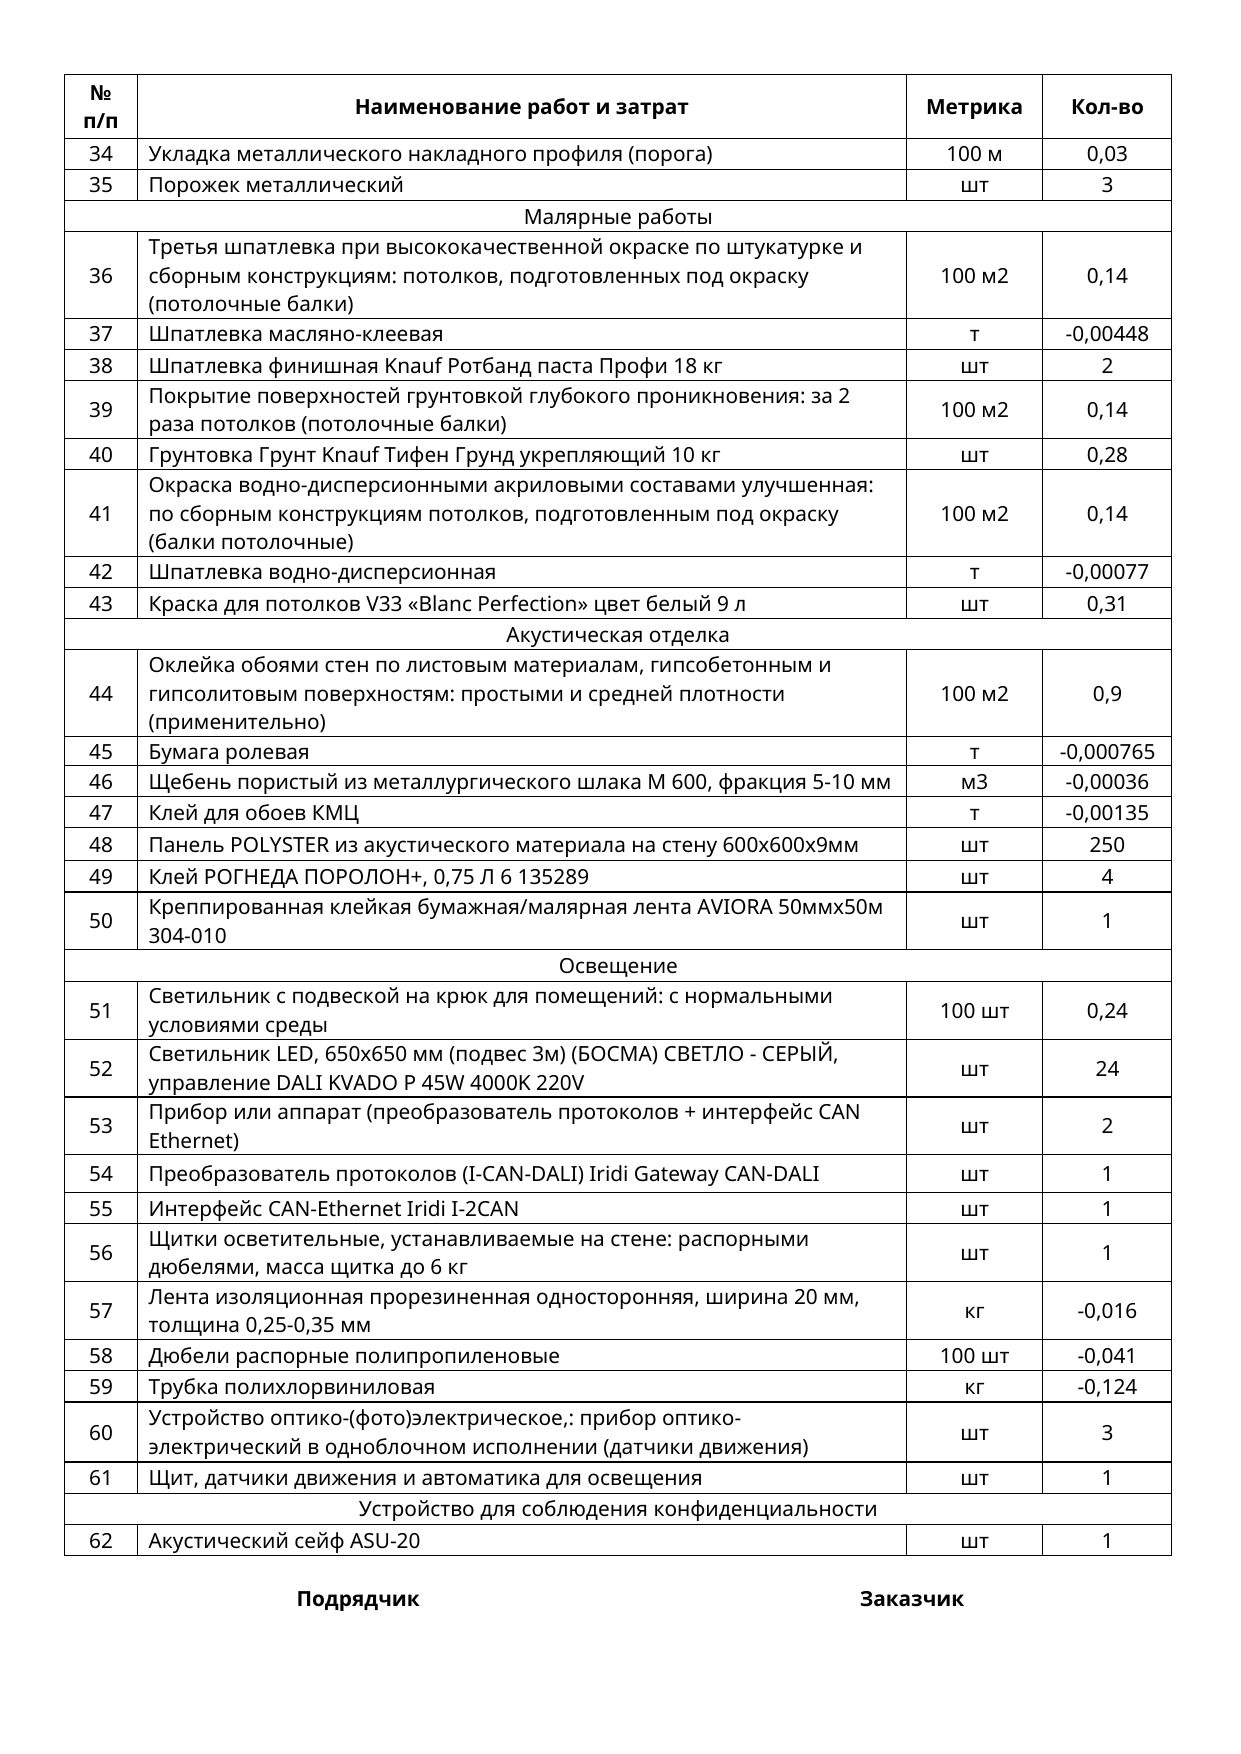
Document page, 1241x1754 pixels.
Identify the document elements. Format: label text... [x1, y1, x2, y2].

table_cell Освещение [65, 950, 1171, 981]
table_cell т [907, 797, 1042, 827]
table_cell Щебень пористый из металлургического шлака М 600, фракция 5-10 мм [138, 766, 906, 796]
table_cell 60 [65, 1403, 137, 1461]
table_cell 2 [1043, 1098, 1171, 1154]
table_header Метрика [907, 75, 1042, 137]
table_cell 2 [1043, 350, 1171, 380]
table_cell 43 [65, 588, 137, 618]
table_cell -0,00448 [1043, 319, 1171, 349]
table_cell 42 [65, 557, 137, 587]
table_cell 48 [65, 828, 137, 860]
table_cell шт [907, 588, 1042, 618]
table_cell шт [907, 1098, 1042, 1154]
table_cell Панель POLYSTER из акустического материала на стену 600х600х9мм [138, 828, 906, 860]
table_cell 24 [1043, 1040, 1171, 1096]
table_cell -0,124 [1043, 1371, 1171, 1401]
table_cell Третья шпатлевка при высококачественной окраске по штукатурке и сборным конструкциям: потолков, подготовленных под окраску (потолочные балки) [138, 232, 906, 318]
table_cell 37 [65, 319, 137, 349]
table_cell 50 [65, 893, 137, 949]
table_cell шт [907, 1403, 1042, 1461]
table_cell 45 [65, 737, 137, 765]
table_cell 1 [1043, 893, 1171, 949]
table_cell 1 [1043, 1155, 1171, 1192]
table_cell 1 [1043, 1193, 1171, 1223]
table_cell 54 [65, 1155, 137, 1192]
table_cell 0,14 [1043, 381, 1171, 438]
table_cell Интерфейс CAN-Ethernet Iridi I-2CAN [138, 1193, 906, 1223]
table_cell 0,31 [1043, 588, 1171, 618]
table_cell Светильник LED, 650x650 мм (подвес 3м) (БОСМА) СВЕТЛО - СЕРЫЙ, управление DALI KVADO P 45W 4000K 220V [138, 1040, 906, 1096]
table_cell 44 [65, 650, 137, 736]
table_cell -0,000765 [1043, 737, 1171, 765]
table_cell 39 [65, 381, 137, 438]
table_cell 49 [65, 861, 137, 891]
table_cell Клей для обоев КМЦ [138, 797, 906, 827]
table_cell 3 [1043, 1403, 1171, 1461]
table_cell -0,00135 [1043, 797, 1171, 827]
table_cell 100 шт [907, 982, 1042, 1038]
table_cell 55 [65, 1193, 137, 1223]
table_cell Устройство для соблюдения конфиденциальности [65, 1494, 1171, 1524]
table_cell шт [907, 1040, 1042, 1096]
table_cell 100 м2 [907, 232, 1042, 318]
table_cell Акустический сейф ASU-20 [138, 1525, 906, 1555]
table_cell 100 м [907, 139, 1042, 169]
table_cell 57 [65, 1282, 137, 1339]
table_cell Клей РОГНЕДА ПОРОЛОН+, 0,75 Л 6 135289 [138, 861, 906, 891]
table_cell 58 [65, 1340, 137, 1370]
table_cell 46 [65, 766, 137, 796]
table_cell 1 [1043, 1463, 1171, 1493]
table_cell Шпатлевка масляно-клеевая [138, 319, 906, 349]
table_cell Малярные работы [65, 201, 1171, 231]
table_cell Порожек металлический [138, 170, 906, 200]
table_cell Светильник с подвеской на крюк для помещений: с нормальными условиями среды [138, 982, 906, 1038]
table_cell Окраска водно-дисперсионными акриловыми составами улучшенная: по сборным конструкциям потолков, подготовленным под окраску (балки потолочные) [138, 470, 906, 556]
table_cell 0,24 [1043, 982, 1171, 1038]
table_cell 62 [65, 1525, 137, 1555]
table_cell 61 [65, 1463, 137, 1493]
table_cell Лента изоляционная прорезиненная односторонняя, ширина 20 мм, толщина 0,25-0,35 мм [138, 1282, 906, 1339]
table_cell 35 [65, 170, 137, 200]
table_cell 0,9 [1043, 650, 1171, 736]
table_cell 100 м2 [907, 470, 1042, 556]
table_cell -0,00036 [1043, 766, 1171, 796]
table_cell 100 шт [907, 1340, 1042, 1370]
table_cell Акустическая отделка [65, 619, 1171, 649]
table_cell Щит, датчики движения и автоматика для освещения [138, 1463, 906, 1493]
table_cell шт [907, 350, 1042, 380]
table_cell м3 [907, 766, 1042, 796]
table_cell 1 [1043, 1525, 1171, 1555]
table_cell 3 [1043, 170, 1171, 200]
table_cell 41 [65, 470, 137, 556]
table_cell Преобразователь протоколов (I-CAN-DALI) Iridi Gateway CAN-DALI [138, 1155, 906, 1192]
table_cell т [907, 319, 1042, 349]
table_cell 38 [65, 350, 137, 380]
table_cell Оклейка обоями стен по листовым материалам, гипсобетонным и гипсолитовым поверхностям: простыми и средней плотности (применительно) [138, 650, 906, 736]
table_cell шт [907, 861, 1042, 891]
table_cell кг [907, 1282, 1042, 1339]
table_cell 4 [1043, 861, 1171, 891]
table_cell -0,041 [1043, 1340, 1171, 1370]
table_cell шт [907, 893, 1042, 949]
table_cell Бумага ролевая [138, 737, 906, 765]
table_cell 100 м2 [907, 381, 1042, 438]
table_cell Креппированная клейкая бумажная/малярная лента AVIORA 50ммх50м 304-010 [138, 893, 906, 949]
table_cell шт [907, 170, 1042, 200]
table_cell 53 [65, 1098, 137, 1154]
table_cell Шпатлевка финишная Knauf Ротбанд паста Профи 18 кг [138, 350, 906, 380]
table_cell 59 [65, 1371, 137, 1401]
table_cell Устройство оптико-(фото)электрическое,: прибор оптико-электрический в одноблочном исполнении (датчики движения) [138, 1403, 906, 1461]
table_cell т [907, 557, 1042, 587]
table_cell 34 [65, 139, 137, 169]
table_cell 0,28 [1043, 439, 1171, 469]
table_header Наименование работ и затрат [138, 75, 906, 137]
table_cell т [907, 737, 1042, 765]
table_cell 0,14 [1043, 232, 1171, 318]
table_cell 40 [65, 439, 137, 469]
table_cell 250 [1043, 828, 1171, 860]
table_cell Краска для потолков V33 «Blanc Perfection» цвет белый 9 л [138, 588, 906, 618]
table_cell 51 [65, 982, 137, 1038]
table_cell шт [907, 439, 1042, 469]
table_cell 47 [65, 797, 137, 827]
table_cell шт [907, 1224, 1042, 1281]
table_cell шт [907, 1463, 1042, 1493]
table_cell кг [907, 1371, 1042, 1401]
table_cell -0,00077 [1043, 557, 1171, 587]
table_cell Прибор или аппарат (преобразователь протоколов + интерфейс CAN Ethernet) [138, 1098, 906, 1154]
table_cell шт [907, 1193, 1042, 1223]
table_cell Шпатлевка водно-дисперсионная [138, 557, 906, 587]
table_cell 52 [65, 1040, 137, 1096]
table_cell Трубка полихлорвиниловая [138, 1371, 906, 1401]
table_cell шт [907, 1155, 1042, 1192]
table_cell 0,03 [1043, 139, 1171, 169]
table_cell Покрытие поверхностей грунтовкой глубокого проникновения: за 2 раза потолков (потолочные балки) [138, 381, 906, 438]
table_cell 100 м2 [907, 650, 1042, 736]
table_header Кол-во [1043, 75, 1171, 137]
table_cell 0,14 [1043, 470, 1171, 556]
table_header Заказчик [622, 1585, 1201, 1641]
table_header № п/п [65, 75, 137, 137]
table_cell Дюбели распорные полипропиленовые [138, 1340, 906, 1370]
table_cell 56 [65, 1224, 137, 1281]
table_cell Грунтовка Грунт Knauf Тифен Грунд укрепляющий 10 кг [138, 439, 906, 469]
table_cell -0,016 [1043, 1282, 1171, 1339]
table_cell 36 [65, 232, 137, 318]
table_header Подрядчик [94, 1585, 622, 1641]
table_cell Щитки осветительные, устанавливаемые на стене: распорными дюбелями, масса щитка до 6 кг [138, 1224, 906, 1281]
table_cell шт [907, 828, 1042, 860]
table_cell 1 [1043, 1224, 1171, 1281]
table_cell шт [907, 1525, 1042, 1555]
table_cell Укладка металлического накладного профиля (порога) [138, 139, 906, 169]
